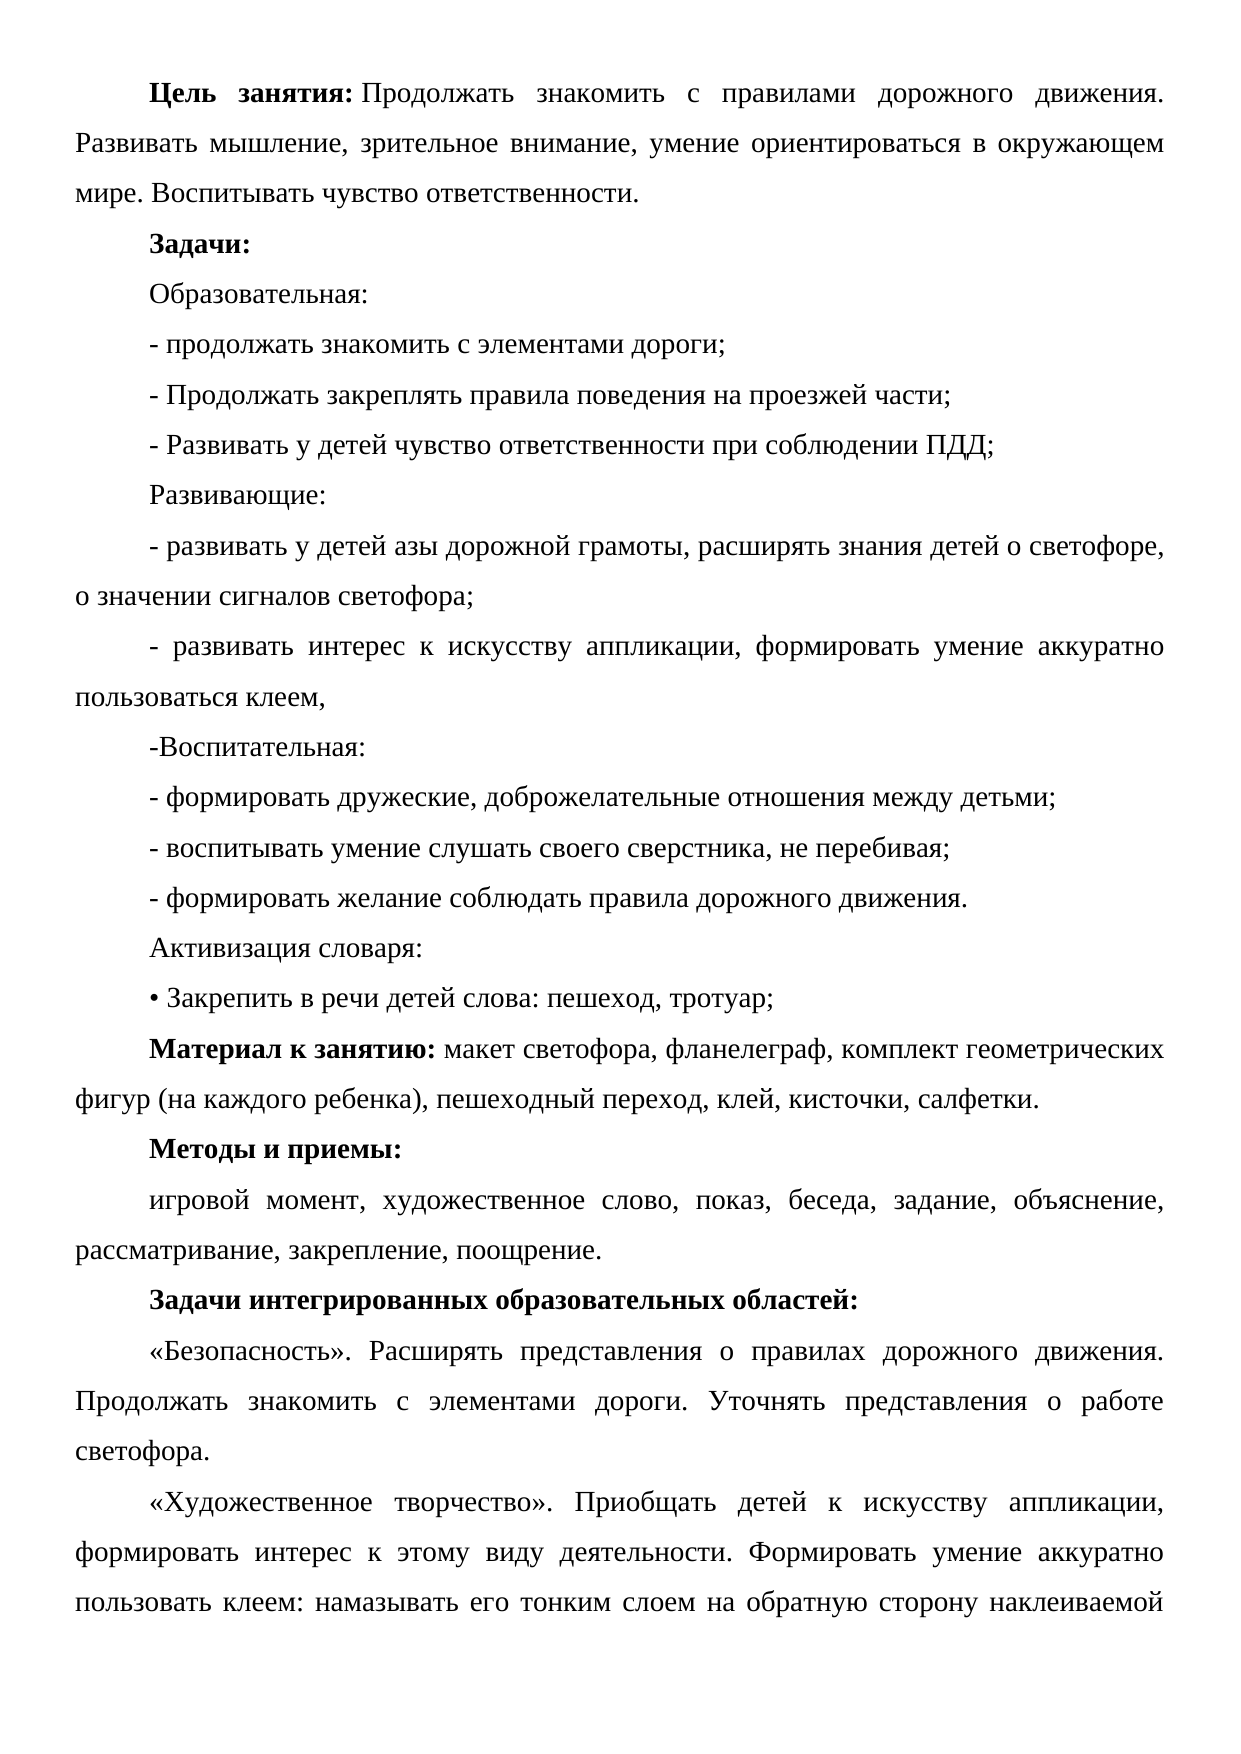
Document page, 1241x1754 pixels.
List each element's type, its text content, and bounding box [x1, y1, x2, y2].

text Методы и приемы: [75, 1132, 1165, 1165]
text - развивать у детей азы дорожной грамоты, расширять знания детей о светофоре, о значении сигналов светофора; [75, 528, 1165, 612]
text - Продолжать закреплять правила поведения на проезжей части; [75, 377, 1165, 410]
text Развивающие: [75, 477, 1165, 511]
text • Закрепить в речи детей слова: пешеход, тротуар; [75, 981, 1165, 1014]
text - формировать дружеские, доброжелательные отношения между детьми; [75, 779, 1165, 813]
text Материал к занятию: макет светофора, фланелеграф, комплект геометрических фигур (на каждого ребенка), пешеходный переход, клей, кисточки, салфетки. [75, 1031, 1165, 1115]
text Образовательная: [75, 276, 1165, 310]
text - Развивать у детей чувство ответственности при соблюдении ПДД; [75, 427, 1165, 461]
text Активизация словаря: [75, 930, 1165, 964]
text «Безопасность». Расширять представления о правилах дорожного движения. Продолжать знакомить с элементами дороги. Уточнять представления о работе светофора. [75, 1333, 1165, 1467]
text игровой момент, художественное слово, показ, беседа, задание, объяснение, рассматривание, закрепление, поощрение. [75, 1182, 1165, 1266]
text -Воспитательная: [75, 729, 1165, 763]
text Цель занятия: Продолжать знакомить с правилами дорожного движения. Развивать мышление, зрительное внимание, умение ориентироваться в окружающем мире. Воспитывать чувство ответственности. [75, 75, 1165, 209]
text - формировать желание соблюдать правила дорожного движения. [75, 880, 1165, 913]
text Задачи: [75, 226, 1165, 259]
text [75, 1484, 1165, 1618]
text Задачи интегрированных образовательных областей: [75, 1282, 1165, 1316]
text - воспитывать умение слушать своего сверстника, не перебивая; [75, 830, 1165, 863]
text - развивать интерес к искусству аппликации, формировать умение аккуратно пользоваться клеем, [75, 628, 1165, 712]
text - продолжать знакомить с элементами дороги; [75, 327, 1165, 360]
